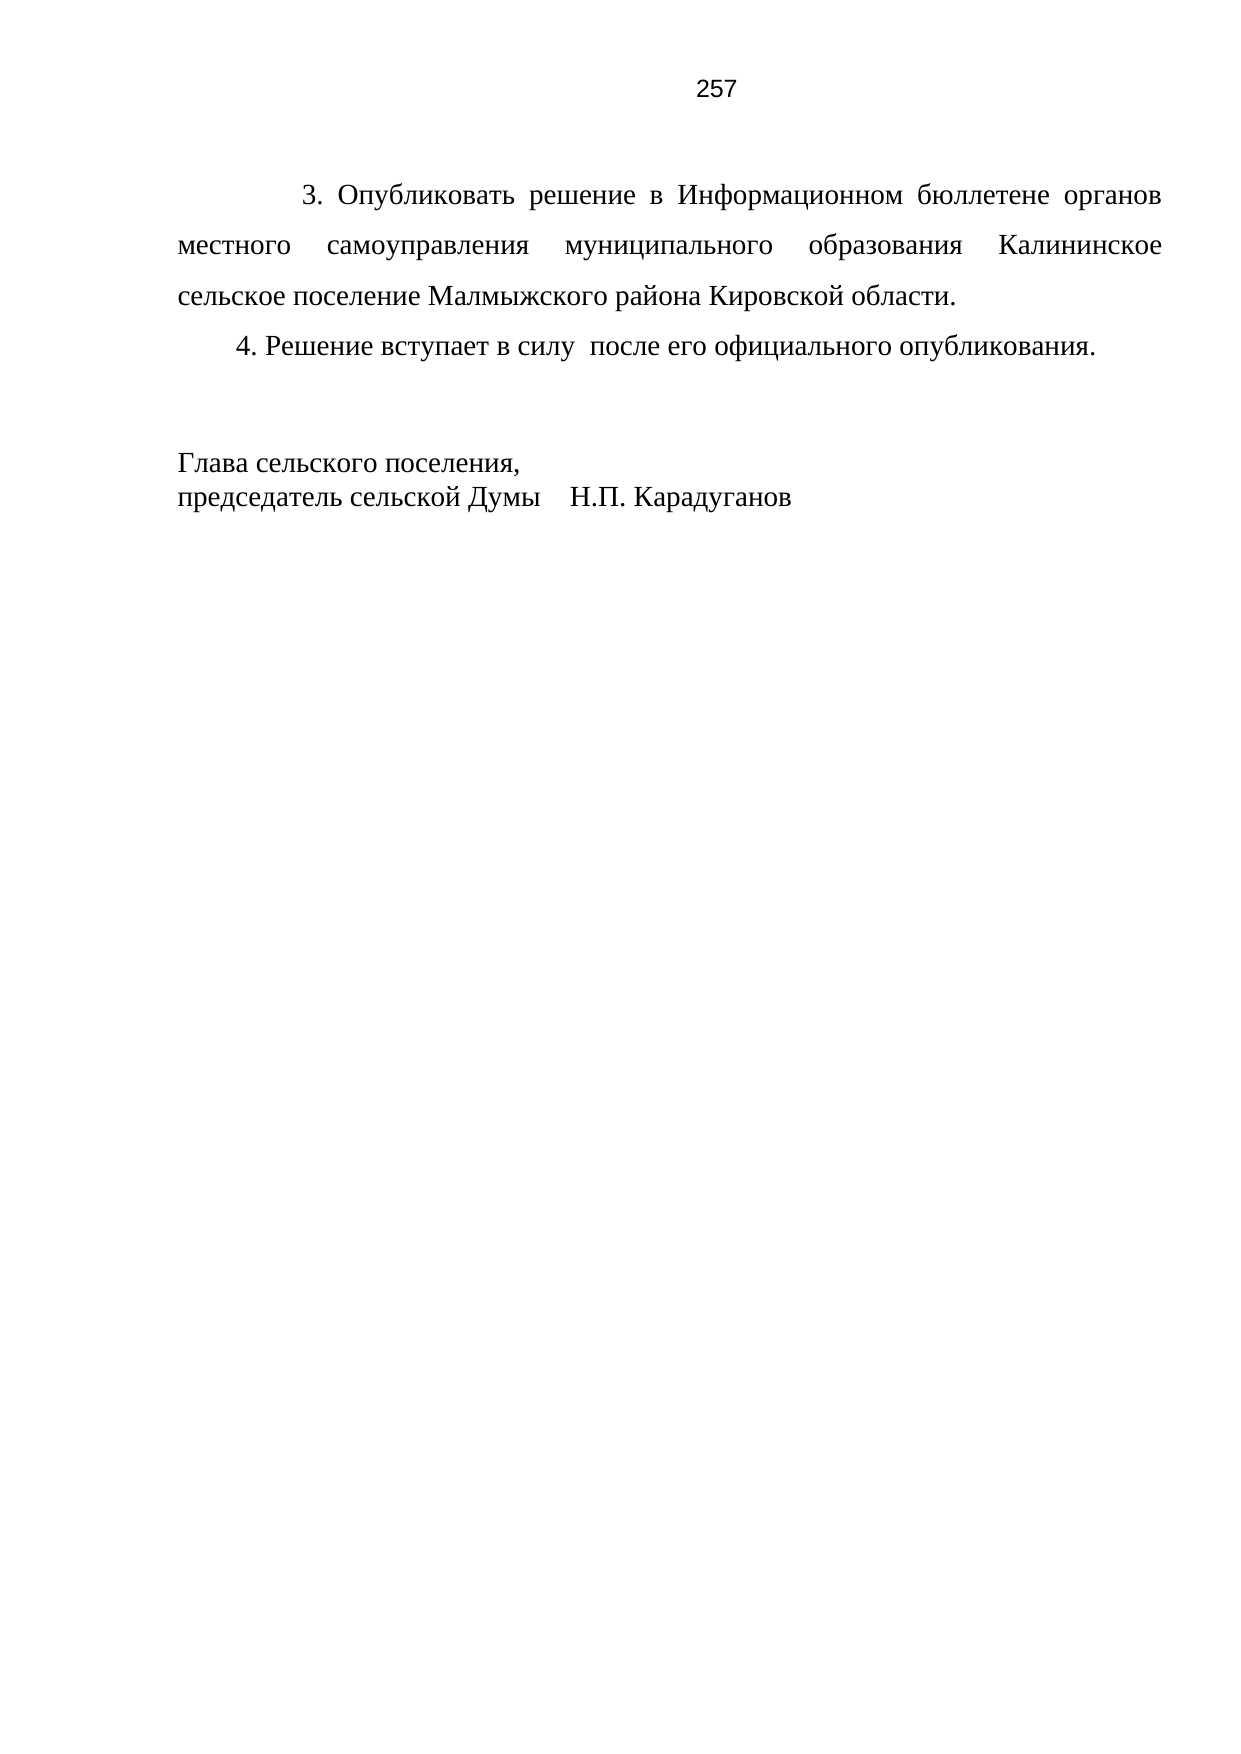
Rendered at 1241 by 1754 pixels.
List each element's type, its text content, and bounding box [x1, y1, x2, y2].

text 3. Опубликовать решение в Информационном бюллетене органов местного самоуправления муниципального образования Калининское сельское поселение Малмыжского района Кировской области. [177, 177, 1163, 311]
text 4. Решение вступает в силу после его официального опубликования. [177, 328, 1163, 362]
text председатель сельской Думы Н.П. Карадуганов [177, 479, 1181, 513]
text Глава сельского поселения, [177, 446, 1181, 479]
